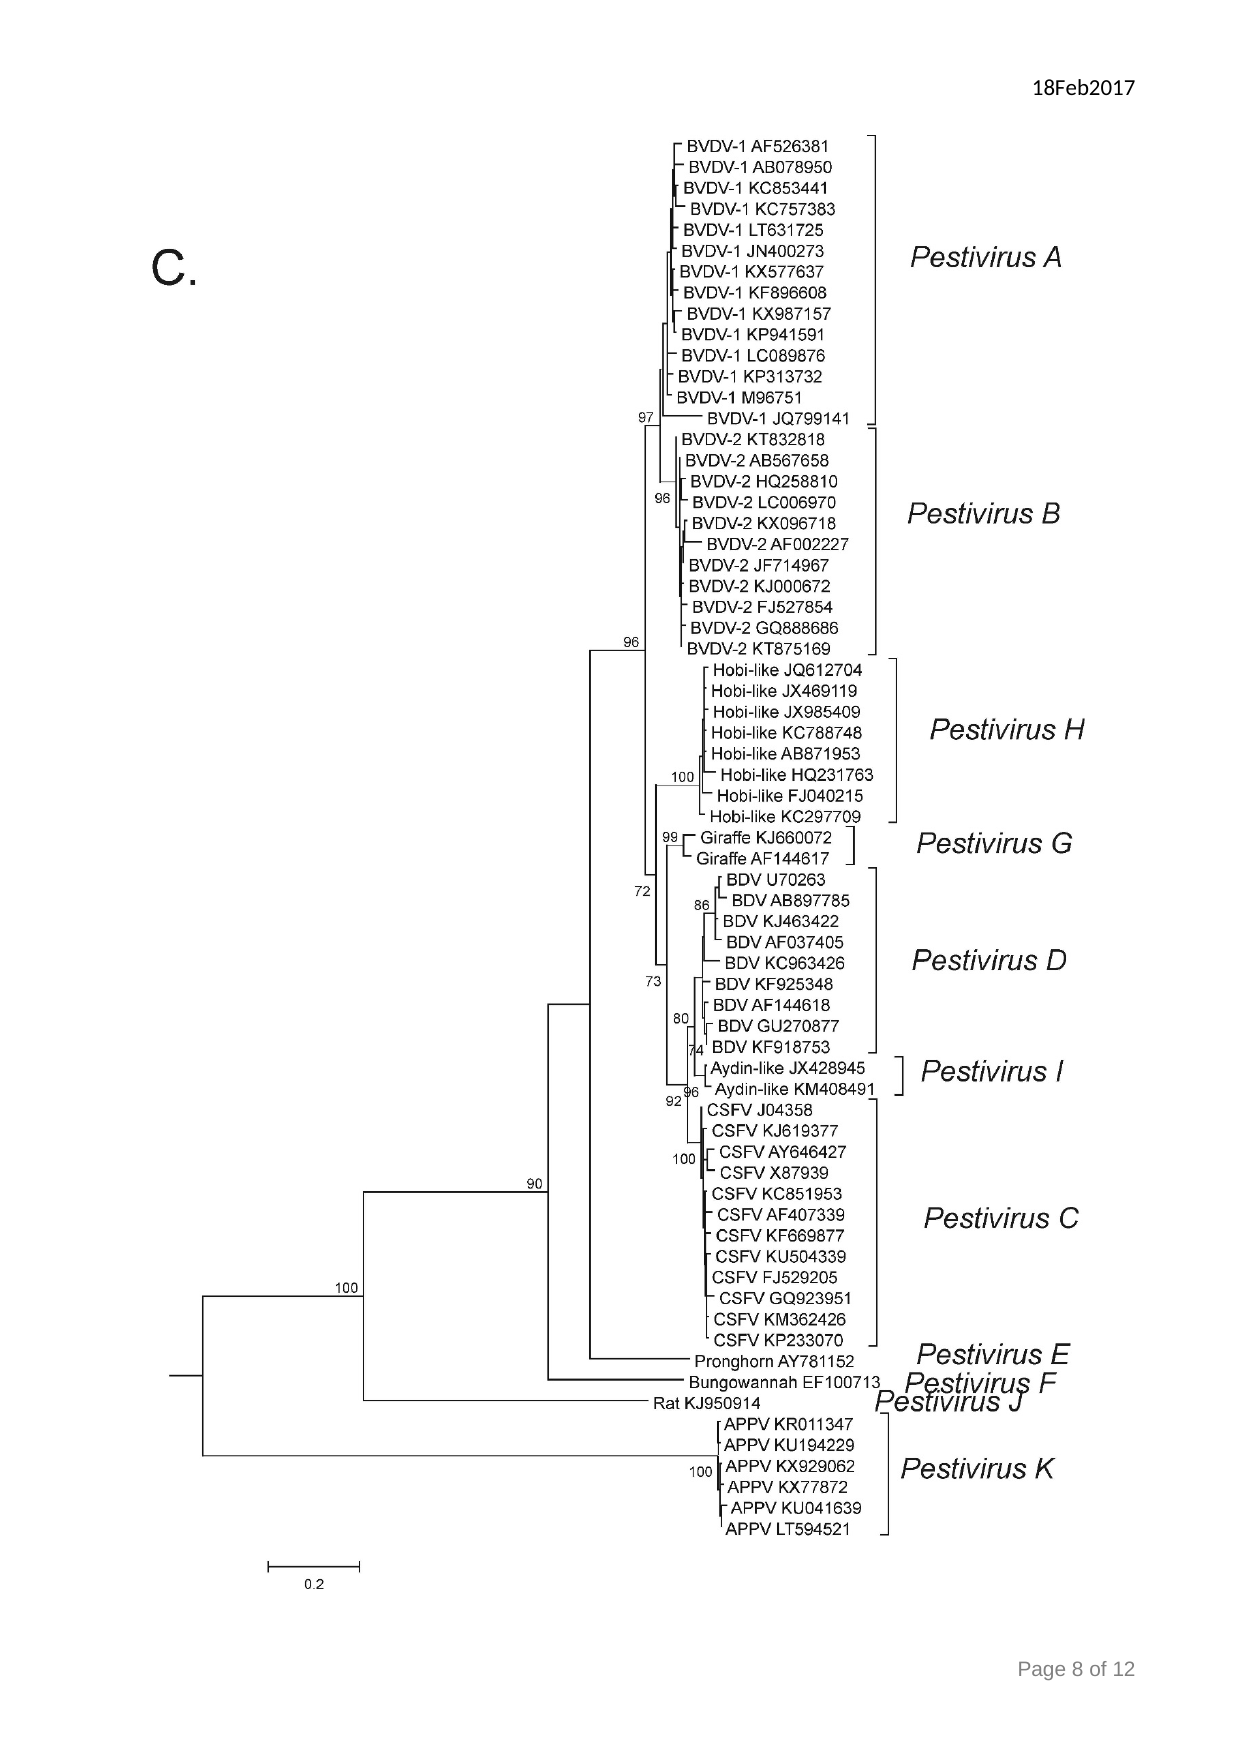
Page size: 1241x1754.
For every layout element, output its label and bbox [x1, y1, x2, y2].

picture [150, 135, 1085, 1589]
